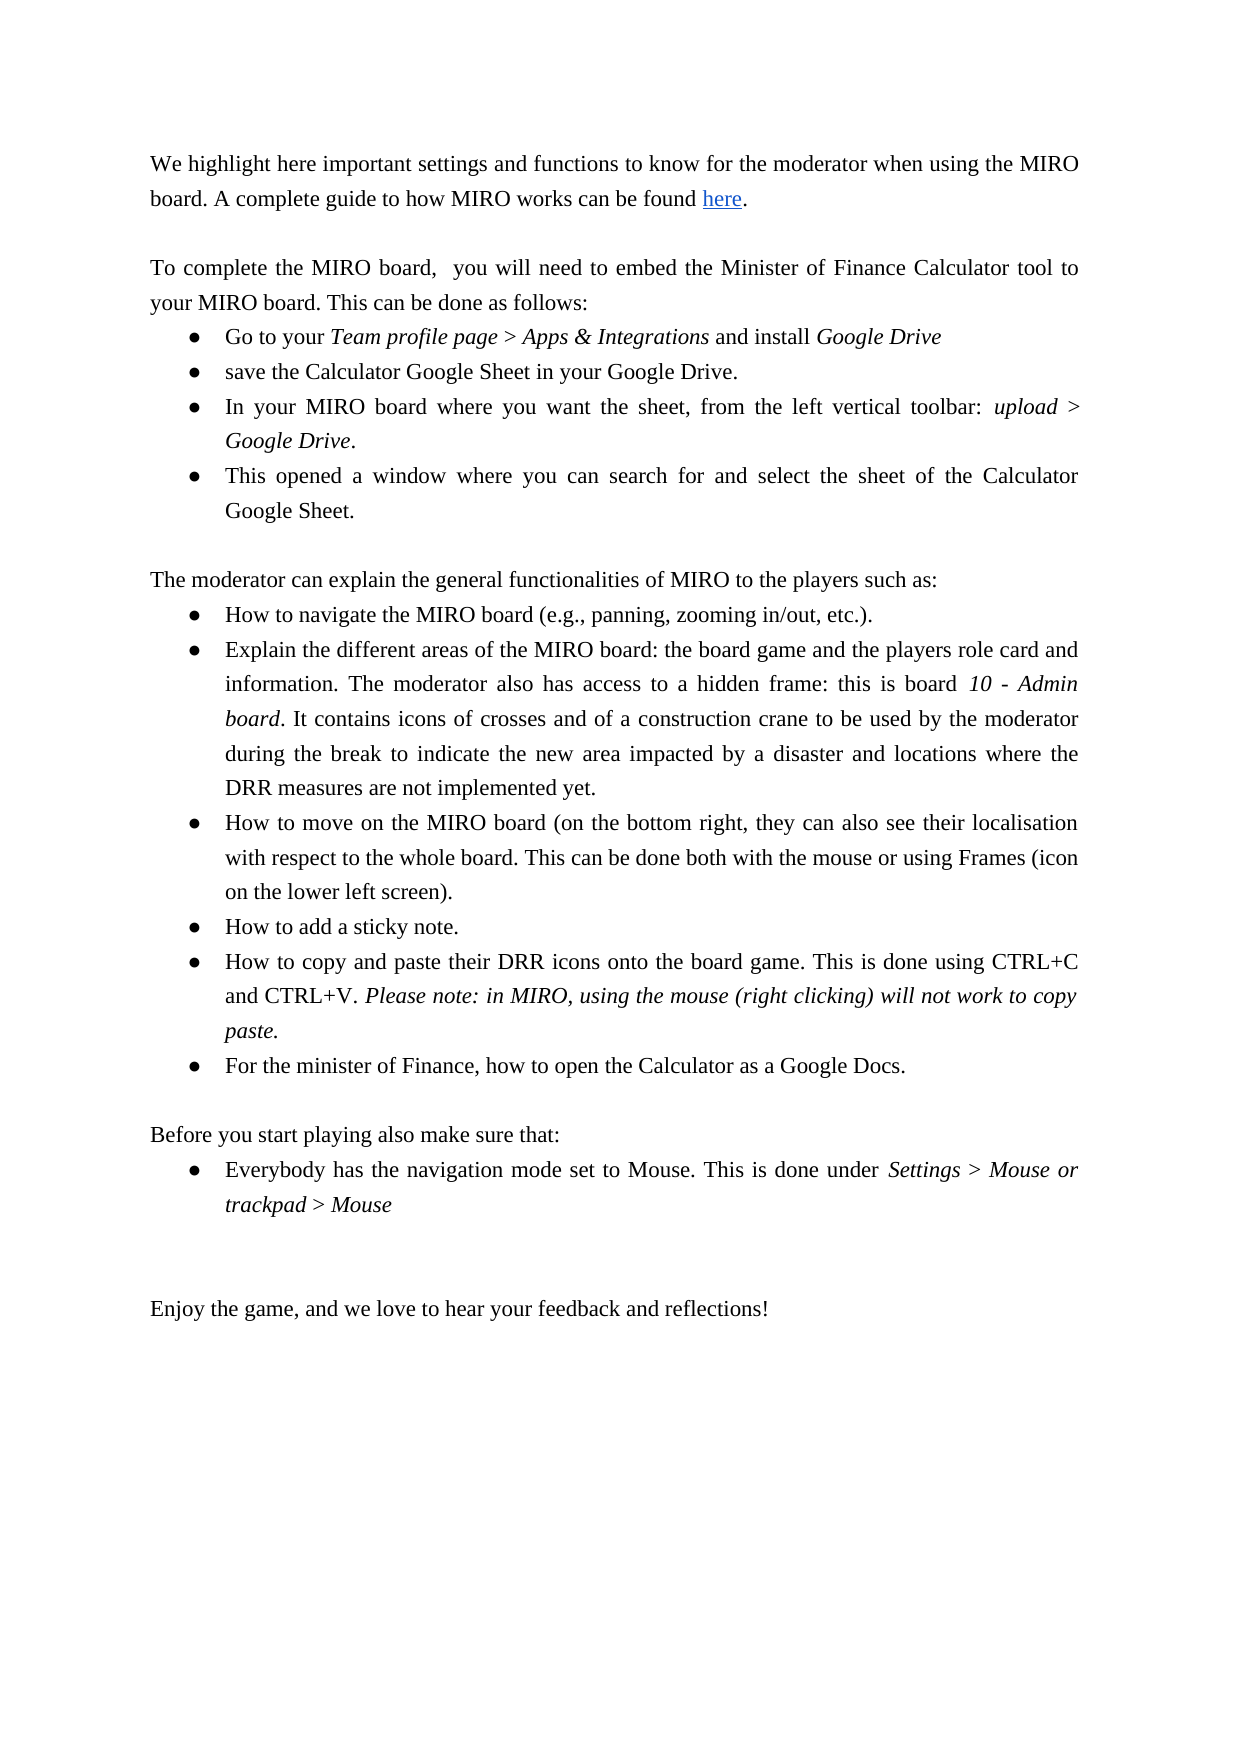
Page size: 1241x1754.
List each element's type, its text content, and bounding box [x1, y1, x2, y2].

text The moderator can explain the general functionalities of MIRO to the players such as: [150, 566, 1080, 593]
list How to copy and paste their DRR icons onto the board game. This is done using CTRL+C and CTRL+V. Please note: in MIRO, using the mouse (right clicking) will not work to copy paste. [187, 948, 1080, 1043]
list How to add a sticky note. [187, 913, 1080, 939]
list How to navigate the MIRO board (e.g., panning, zooming in/out, etc.). [187, 601, 1080, 627]
list Everybody has the navigation mode set to Mouse. This is done under Settings > Mouse or trackpad > Mouse [187, 1156, 1080, 1217]
text Enjoy the game, and we love to hear your feedback and reflections! [150, 1295, 1080, 1321]
list In your MIRO board where you want the sheet, from the left vertical toolbar: upload > Google Drive. [187, 393, 1080, 454]
text We highlight here important settings and functions to know for the moderator when using the MIRO board. A complete guide to how MIRO works can be found here. [150, 150, 1080, 211]
list Go to your Team profile page > Apps & Integrations and install Google Drive [187, 323, 1080, 350]
list How to move on the MIRO board (on the bottom right, they can also see their localisation with respect to the whole board. This can be done both with the mouse or using Frames (icon on the lower left screen). [187, 809, 1080, 905]
list Explain the different areas of the MIRO board: the board game and the players role card and information. The moderator also has access to a hidden frame: this is board 10 - Admin board. It contains icons of crosses and of a construction crane to be used by the moderator during the break to indicate the new area impacted by a disaster and locations where the DRR measures are not implemented yet. [187, 636, 1080, 801]
text To complete the MIRO board, you will need to embed the Minister of Finance Calculator tool to your MIRO board. This can be done as follows: [150, 254, 1080, 315]
list For the minister of Finance, how to open the Calculator as a Google Docs. [187, 1052, 1080, 1078]
list save the Calculator Google Sheet in your Google Drive. [187, 358, 1080, 384]
text Before you start playing also make sure that: [150, 1121, 1080, 1148]
list This opened a window where you can search for and select the sheet of the Calculator Google Sheet. [187, 462, 1080, 523]
